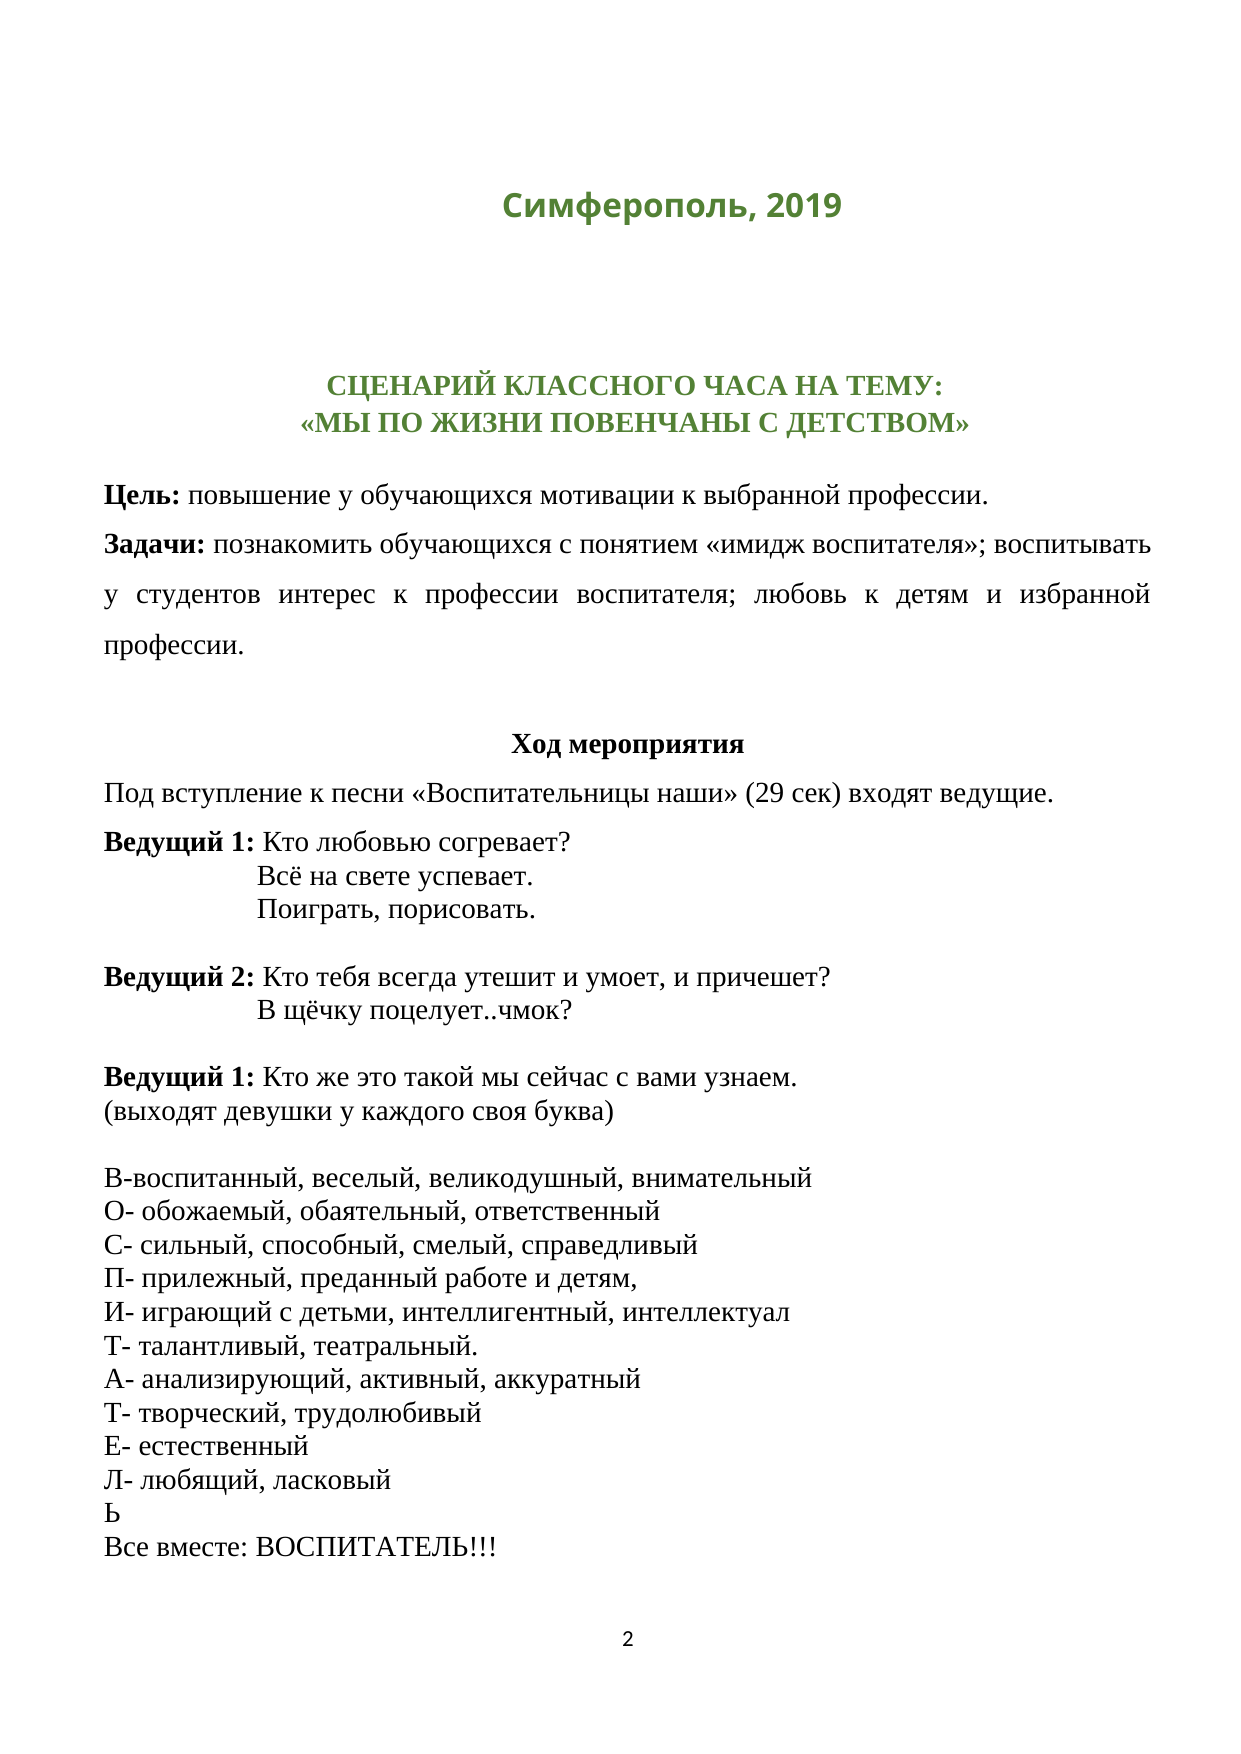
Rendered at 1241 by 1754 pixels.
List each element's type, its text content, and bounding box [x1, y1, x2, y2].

text С- сильный, способный, смелый, справедливый [103, 1227, 1152, 1261]
text Поиграть, порисовать. [103, 892, 1152, 925]
text И- играющий с детьми, интеллигентный, интеллектуал [103, 1294, 1152, 1328]
text О- обожаемый, обаятельный, ответственный [103, 1193, 1152, 1227]
text П- прилежный, преданный работе и детям, [103, 1261, 1152, 1294]
text Все вместе: ВОСПИТАТЕЛЬ!!! [103, 1529, 1152, 1562]
text Ь [103, 1495, 1152, 1529]
text Ведущий 1: Кто любовью согревает? [103, 824, 1152, 858]
text Л- любящий, ласковый [103, 1462, 1152, 1495]
text Ведущий 2: Кто тебя всегда утешит и умоет, и причешет? [103, 959, 1152, 992]
text «МЫ ПО ЖИЗНИ ПОВЕНЧАНЫ С ДЕТСТВОМ» [118, 405, 1152, 438]
text Т- творческий, трудолюбивый [103, 1395, 1152, 1428]
text СЦЕНАРИЙ КЛАССНОГО ЧАСА НА ТЕМУ: [118, 368, 1152, 402]
text В-воспитанный, веселый, великодушный, внимательный [103, 1160, 1152, 1193]
text Симферополь, 2019 [192, 181, 1152, 227]
text А- анализирующий, активный, аккуратный [103, 1361, 1152, 1395]
text Всё на свете успевает. [103, 858, 1152, 892]
text Под вступление к песни «Воспитательницы наши» (29 сек) входят ведущие. [103, 775, 1152, 809]
text Т- талантливый, театральный. [103, 1328, 1152, 1361]
text Ход мероприятия [103, 726, 1152, 760]
text Ведущий 1: Кто же это такой мы сейчас с вами узнаем. [103, 1059, 1152, 1093]
text В щёчку поцелует..чмок? [103, 992, 1152, 1026]
text (выходят девушки у каждого своя буква) [103, 1093, 1152, 1126]
text Цель: повышение у обучающихся мотивации к выбранной профессии. [103, 477, 1152, 511]
text Е- естественный [103, 1428, 1152, 1462]
text Задачи: познакомить обучающихся с понятием «имидж воспитателя»; воспитывать у студентов интерес к профессии воспитателя; любовь к детям и избранной профессии. [103, 526, 1152, 660]
